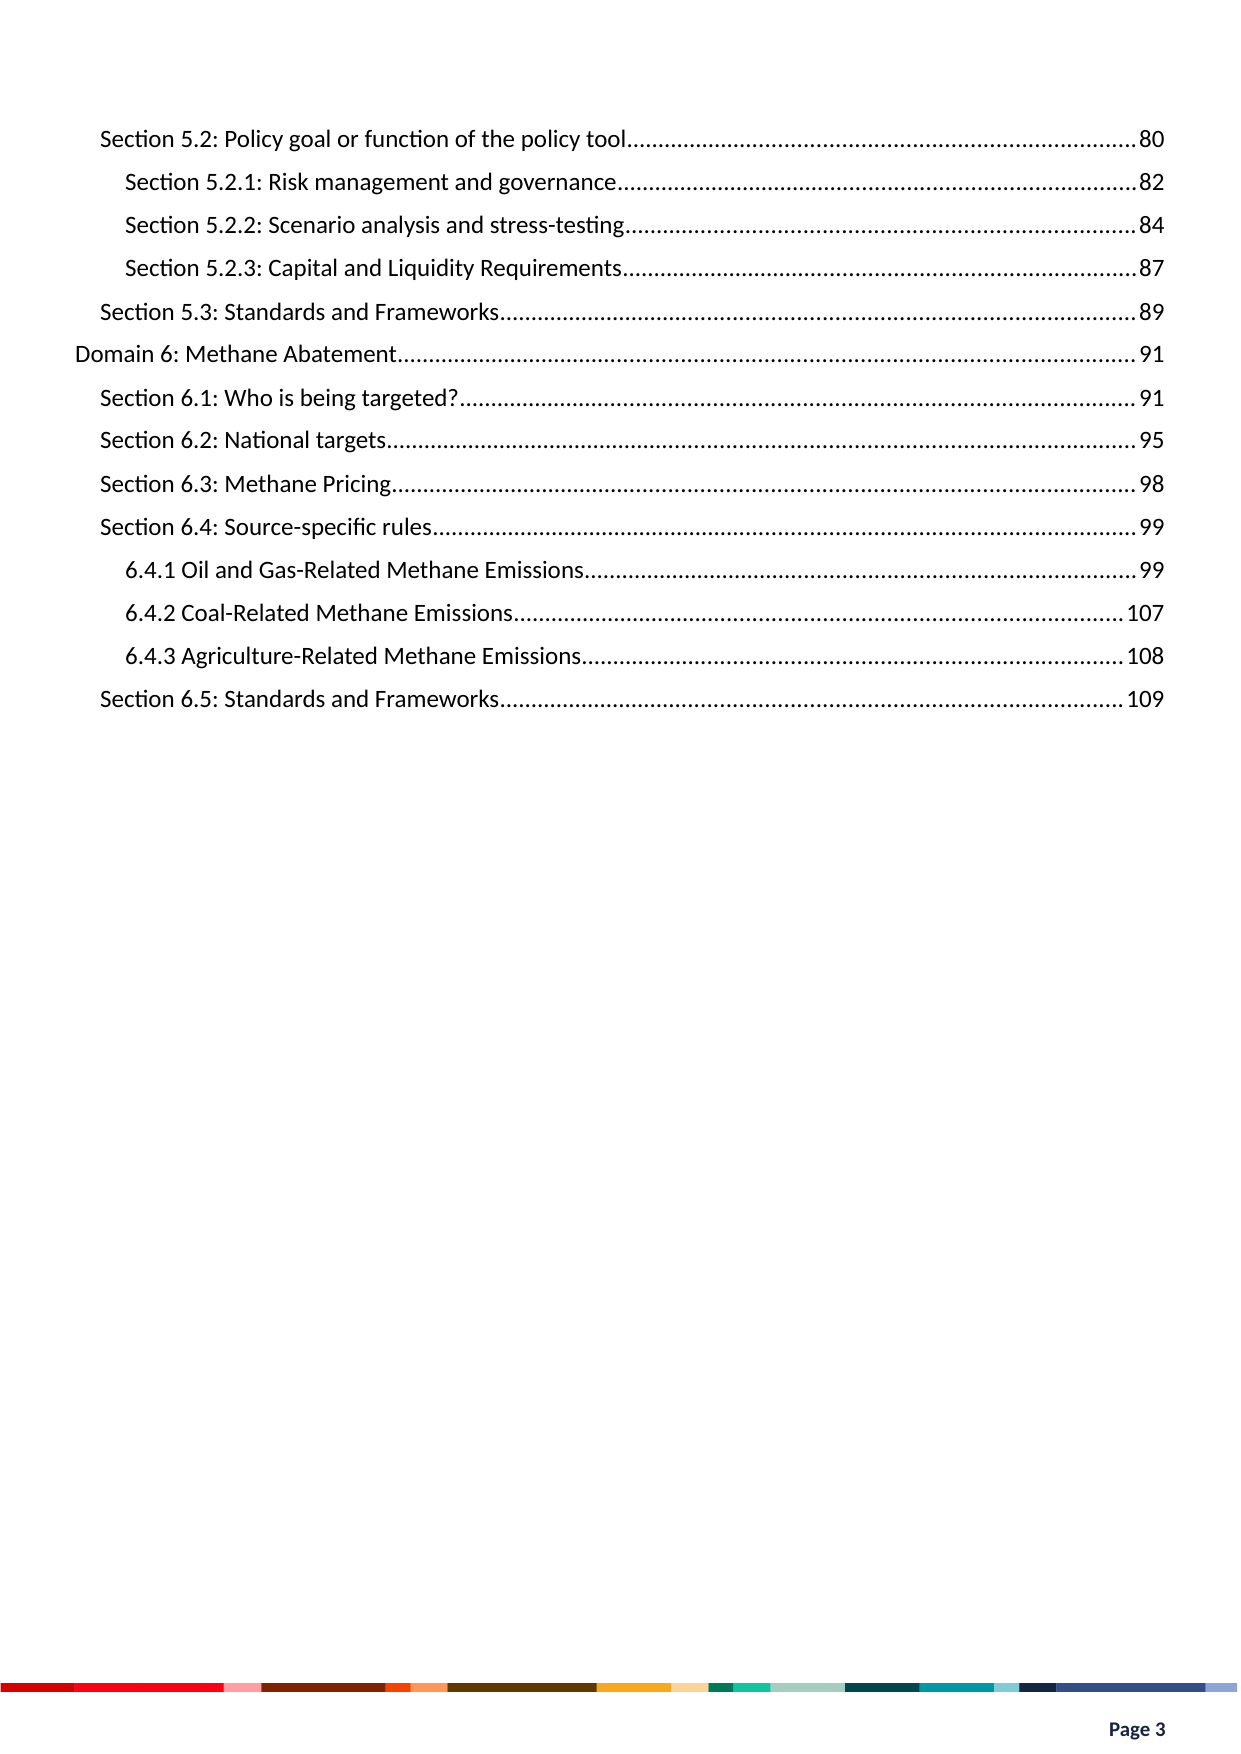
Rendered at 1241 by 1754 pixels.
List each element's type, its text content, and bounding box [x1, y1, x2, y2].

picture [0, 1683, 1236, 1692]
text Section 6.4: Source-specific rules 99 [100, 511, 1165, 541]
text Section 5.2: Policy goal or function of the policy tool 80 [100, 123, 1165, 154]
text Section 6.2: National targets 95 [100, 425, 1165, 455]
text 6.4.3 Agriculture-Related Methane Emissions 108 [125, 640, 1165, 670]
text Section 5.2.1: Risk management and governance 82 [125, 167, 1165, 197]
text Section 5.3: Standards and Frameworks 89 [100, 296, 1165, 326]
text 6.4.1 Oil and Gas-Related Methane Emissions 99 [125, 554, 1165, 584]
text Domain 6: Methane Abatement 91 [75, 339, 1165, 369]
text Section 5.2.3: Capital and Liquidity Requirements 87 [125, 253, 1165, 283]
text Section 6.5: Standards and Frameworks 109 [100, 683, 1165, 713]
text 6.4.2 Coal-Related Methane Emissions 107 [125, 597, 1165, 627]
text Section 6.1: Who is being targeted? 91 [100, 382, 1165, 412]
text Section 6.3: Methane Pricing 98 [100, 468, 1165, 498]
text Section 5.2.2: Scenario analysis and stress-testing 84 [125, 209, 1165, 240]
